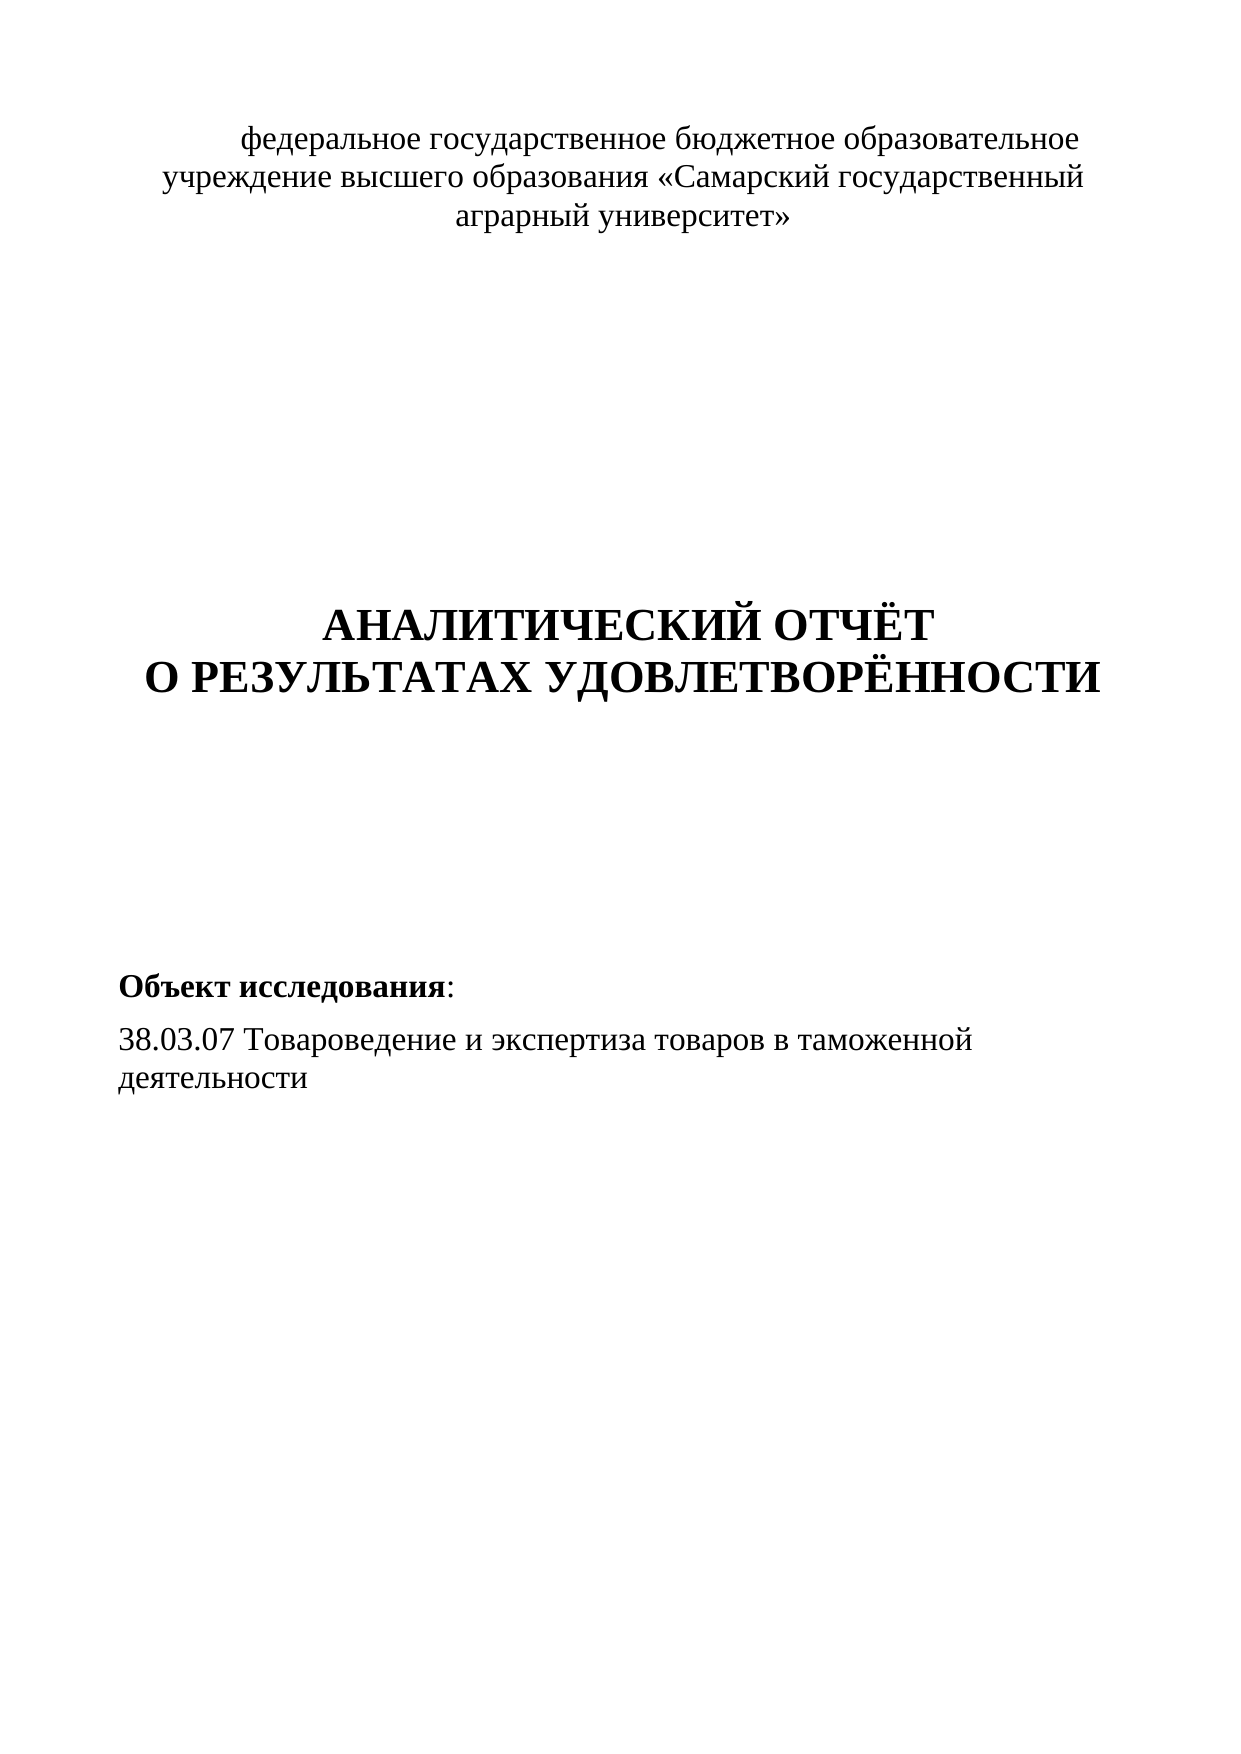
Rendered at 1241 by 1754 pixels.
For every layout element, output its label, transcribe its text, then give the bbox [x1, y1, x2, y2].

text федеральное государственное бюджетное образовательное учреждение высшего образования «Самарский государственный аграрный университет» [124, 118, 1122, 233]
text 38.03.07 Товароведение и экспертиза товаров в таможенной деятельности [118, 1019, 1122, 1096]
text АНАЛИТИЧЕСКИЙ ОТЧЁТ [124, 597, 1122, 650]
text О РЕЗУЛЬТАТАХ УДОВЛЕТВОРЁННОСТИ [124, 650, 1122, 703]
text Объект исследования: [118, 966, 1122, 1004]
